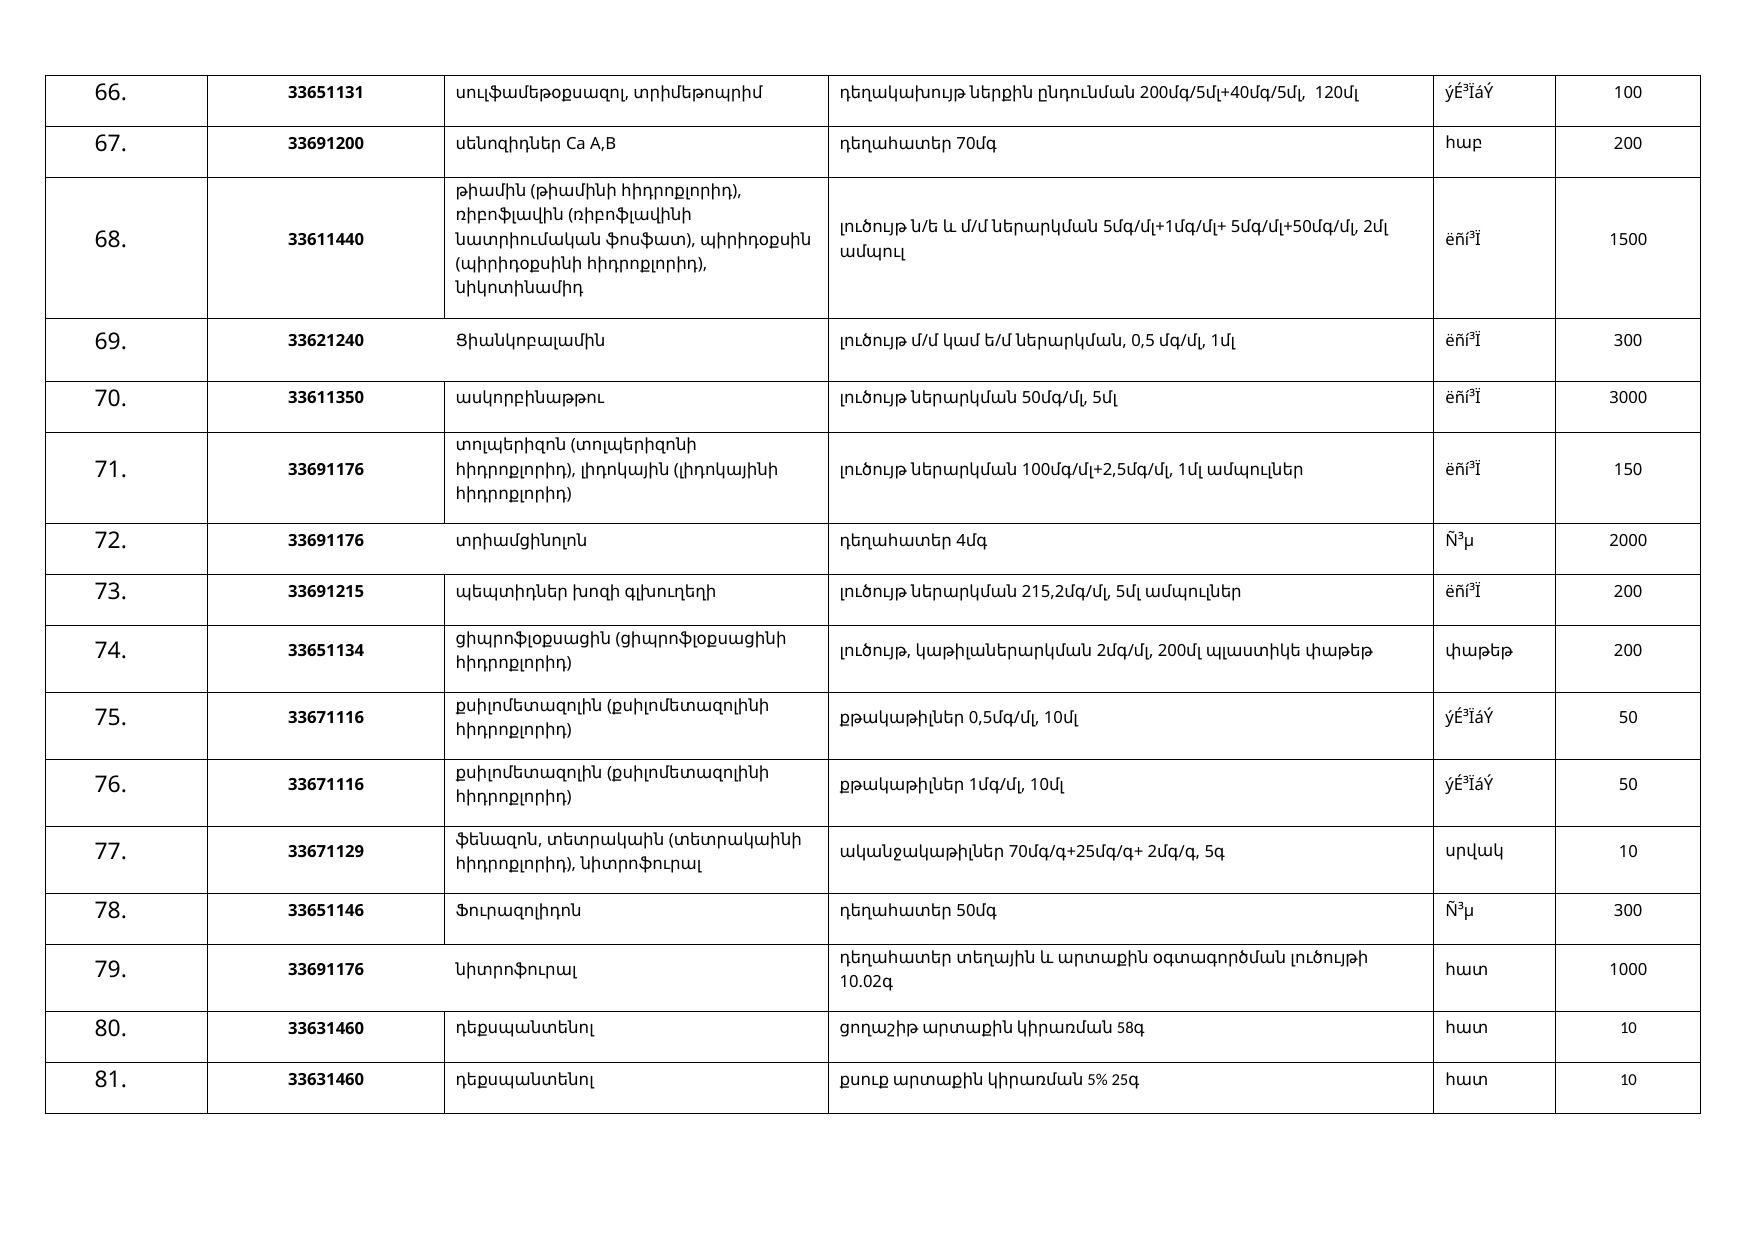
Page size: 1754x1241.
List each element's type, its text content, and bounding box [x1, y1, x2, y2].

table_cell Ñ³µ [1434, 524, 1555, 574]
table_cell 33671116 [208, 693, 444, 759]
table_cell 33671116 [208, 760, 444, 826]
table_cell 1500 [1556, 178, 1700, 317]
table_cell քսիլոմետազոլին (քսիլոմետազոլինի հիդրոքլորիդ) [445, 760, 828, 826]
table_cell 33631460 [208, 1063, 444, 1113]
table_cell 50 [1556, 693, 1700, 759]
table_cell սուլֆամեթօքսազոլ, տրիմեթոպրիմ [445, 76, 828, 126]
table_cell ýÉ³ÏáÝ [1434, 760, 1555, 826]
table_cell ýÉ³ÏáÝ [1434, 76, 1555, 126]
table_cell ëñí³Ï [1434, 382, 1555, 432]
table_cell [46, 1063, 207, 1113]
table_cell 33621240 [208, 319, 444, 381]
table_cell տոլպերիզոն (տոլպերիզոնի հիդրոքլորիդ), լիդոկային (լիդոկայինի հիդրոքլորիդ) [445, 433, 828, 523]
table_cell 200 [1556, 127, 1700, 177]
table_cell [46, 760, 207, 826]
table_cell սենոզիդներ Ca A,B [445, 127, 828, 177]
table_cell 3000 [1556, 382, 1700, 432]
table_cell քսուք արտաքին կիրառման 5% 25գ [829, 1063, 1433, 1113]
table_cell 33691176 [208, 524, 444, 574]
table_cell ëñí³Ï [1434, 319, 1555, 381]
table_cell Ֆուրազոլիդոն [445, 894, 828, 944]
table_cell [46, 894, 207, 944]
table_cell 50 [1556, 760, 1700, 826]
table_cell ցիպրոֆլօքսացին (ցիպրոֆլօքսացինի հիդրոքլորիդ) [445, 626, 828, 692]
table_cell Ցիանկոբալամին [444, 319, 828, 381]
table_cell լուծույթ ն/ե և մ/մ ներարկման 5մգ/մլ+1մգ/մլ+ 5մգ/մլ+50մգ/մլ, 2մլ ամպուլ [829, 178, 1433, 317]
table_cell դեքսպանտենոլ [445, 1012, 828, 1062]
table_cell հաբ [1434, 127, 1555, 177]
table_cell 10 [1556, 1063, 1700, 1113]
table_cell [46, 827, 207, 893]
table_cell լուծույթ ներարկման 215,2մգ/մլ, 5մլ ամպուլներ [829, 575, 1433, 625]
table_cell ëñí³Ï [1434, 178, 1555, 317]
table_cell 10 [1556, 1012, 1700, 1062]
table_cell 33631460 [208, 1012, 444, 1062]
table_cell [46, 127, 207, 177]
table_cell հատ [1434, 1063, 1555, 1113]
table_cell 300 [1556, 319, 1700, 381]
table_cell հատ [1434, 945, 1555, 1011]
table_cell [46, 693, 207, 759]
table_cell [46, 575, 207, 625]
table_cell դեղահատեր 50մգ [829, 894, 1433, 944]
table_cell հատ [1434, 1012, 1555, 1062]
table_cell փաթեթ [1434, 626, 1555, 692]
table_cell 33611440 [208, 178, 444, 317]
table_cell լուծույթ, կաթիլաներարկման 2մգ/մլ, 200մլ պլաստիկե փաթեթ [829, 626, 1433, 692]
table_cell ëñí³Ï [1434, 433, 1555, 523]
table_cell 200 [1556, 626, 1700, 692]
table_cell [46, 382, 207, 432]
table_cell 150 [1556, 433, 1700, 523]
table_cell թիամին (թիամինի հիդրոքլորիդ), ռիբոֆլավին (ռիբոֆլավինի նատրիումական ֆոսֆատ), պիրիդօքսին (պիրիդօքսինի հիդրոքլորիդ), նիկոտինամիդ [445, 178, 828, 317]
table_cell 33651146 [208, 894, 444, 944]
table_cell դեքսպանտենոլ [445, 1063, 828, 1113]
table_cell 33691176 [208, 945, 444, 1011]
table_cell [46, 524, 207, 574]
table_cell լուծույթ մ/մ կամ ե/մ ներարկման, 0,5 մգ/մլ, 1մլ [829, 319, 1433, 381]
table_cell 33651131 [208, 76, 444, 126]
table_cell քսիլոմետազոլին (քսիլոմետազոլինի հիդրոքլորիդ) [445, 693, 828, 759]
table_cell 200 [1556, 575, 1700, 625]
table_cell դեղակախույթ ներքին ընդունման 200մգ/5մլ+40մգ/5մլ, 120մլ [829, 76, 1433, 126]
table_cell [46, 319, 207, 381]
table_cell նիտրոֆուրալ [444, 945, 828, 1011]
table_cell [46, 433, 207, 523]
table_cell դեղահատեր 70մգ [829, 127, 1433, 177]
table_cell 1000 [1556, 945, 1700, 1011]
table_cell ëñí³Ï [1434, 575, 1555, 625]
table_cell 300 [1556, 894, 1700, 944]
table_cell [46, 626, 207, 692]
table_cell Ñ³µ [1434, 894, 1555, 944]
table_cell 33691215 [208, 575, 444, 625]
table_cell լուծույթ ներարկման 100մգ/մլ+2,5մգ/մլ, 1մլ ամպուլներ [829, 433, 1433, 523]
table_cell տրիամցինոլոն [444, 524, 828, 574]
table_cell ցողաշիթ արտաքին կիրառման 58գ [829, 1012, 1433, 1062]
table_cell 33671129 [208, 827, 444, 893]
table_cell 33691176 [208, 433, 444, 523]
table_cell [46, 945, 207, 1011]
table_cell [46, 178, 207, 317]
table_cell ասկորբինաթթու [445, 382, 828, 432]
table_cell լուծույթ ներարկման 50մգ/մլ, 5մլ [829, 382, 1433, 432]
table_cell 2000 [1556, 524, 1700, 574]
table_cell սրվակ [1434, 827, 1555, 893]
table_cell դեղահատեր տեղային և արտաքին օգտագործման լուծույթի 10.02գ [829, 945, 1433, 1011]
table_cell քթակաթիլներ 1մգ/մլ, 10մլ [829, 760, 1433, 826]
table_cell [46, 1012, 207, 1062]
table_cell 33691200 [208, 127, 444, 177]
table_cell ականջակաթիլներ 70մգ/գ+25մգ/գ+ 2մգ/գ, 5գ [829, 827, 1433, 893]
table_cell [46, 76, 207, 126]
table_cell քթակաթիլներ 0,5մգ/մլ, 10մլ [829, 693, 1433, 759]
table_cell ֆենազոն, տետրակաին (տետրակաինի հիդրոքլորիդ), նիտրոֆուրալ [445, 827, 828, 893]
table_cell 10 [1556, 827, 1700, 893]
table_cell 33611350 [208, 382, 444, 432]
table_cell պեպտիդներ խոզի գլխուղեղի [445, 575, 828, 625]
table_cell 33651134 [208, 626, 444, 692]
table_cell 100 [1556, 76, 1700, 126]
table_cell ýÉ³ÏáÝ [1434, 693, 1555, 759]
table_cell դեղահատեր 4մգ [829, 524, 1433, 574]
